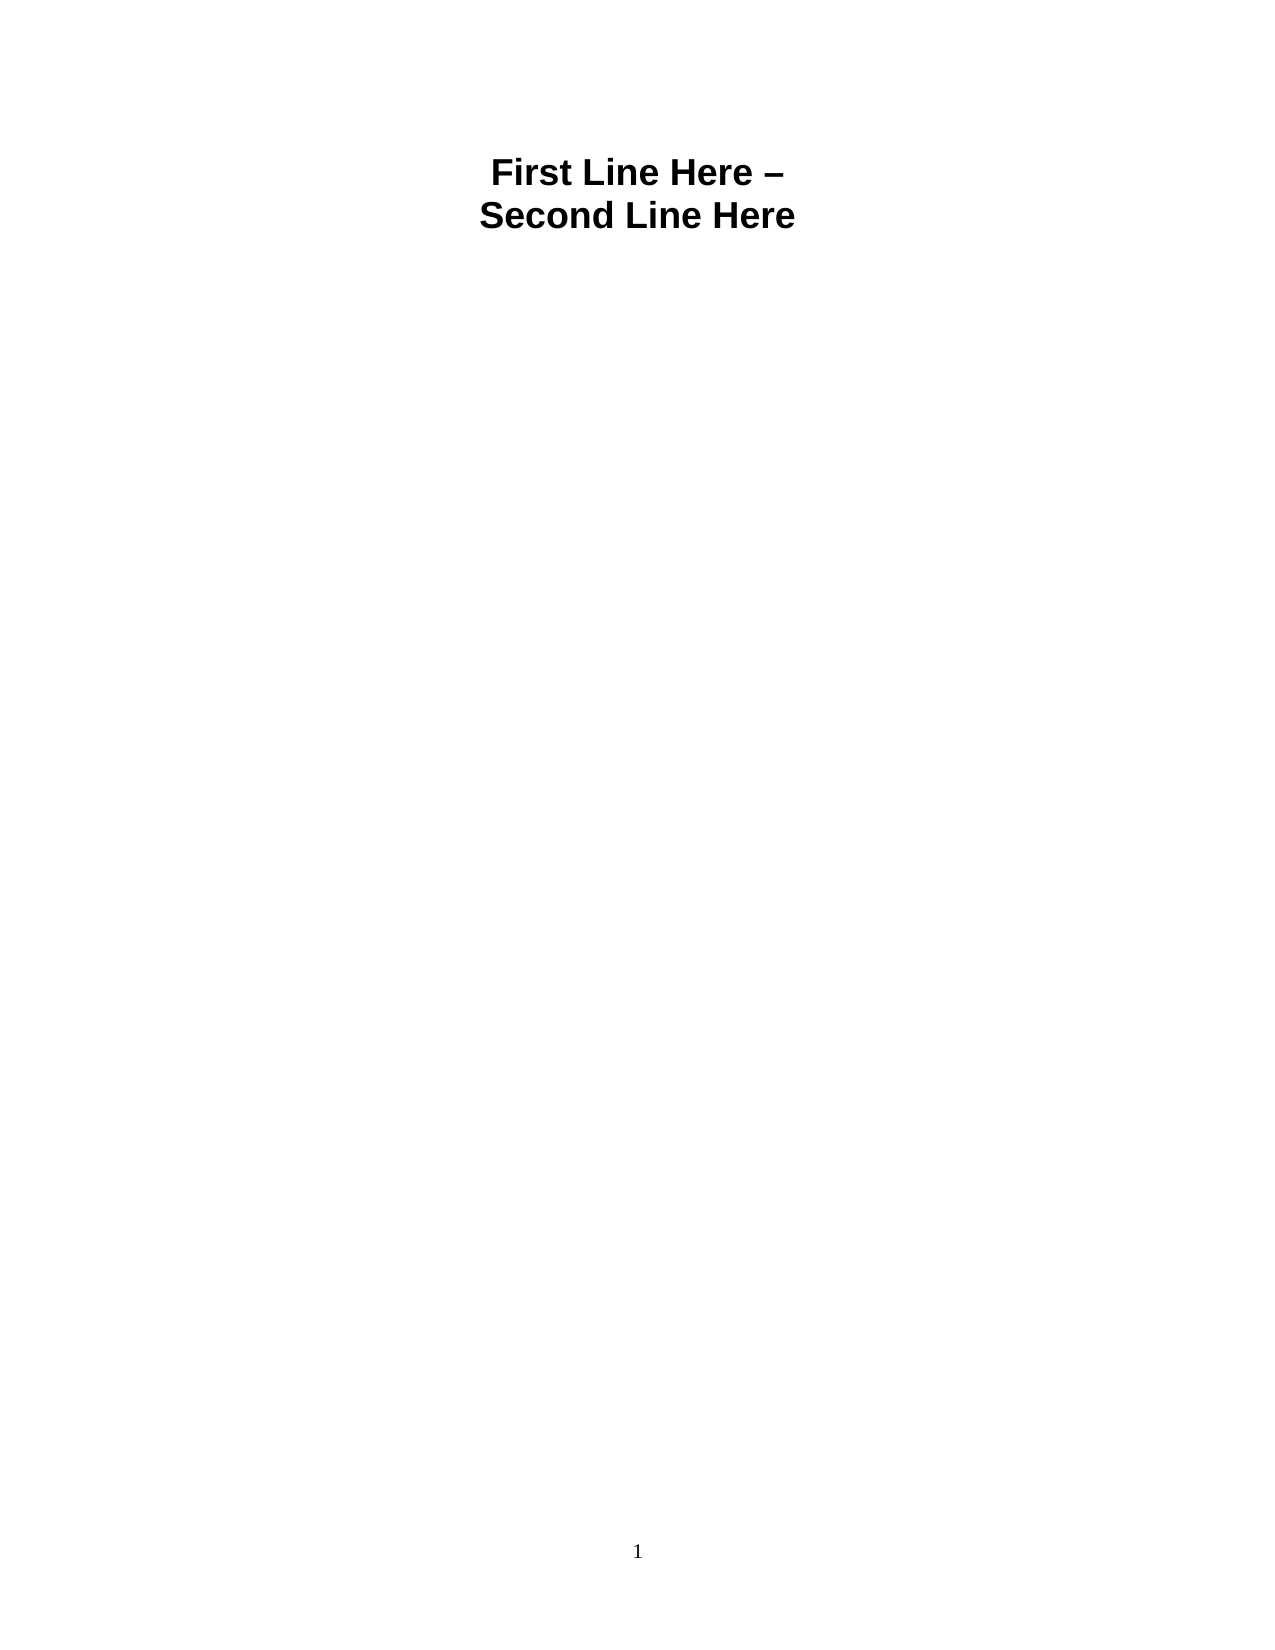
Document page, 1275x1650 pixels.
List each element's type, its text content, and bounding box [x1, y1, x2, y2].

title First Line Here – Second Line Here [112, 150, 1162, 236]
